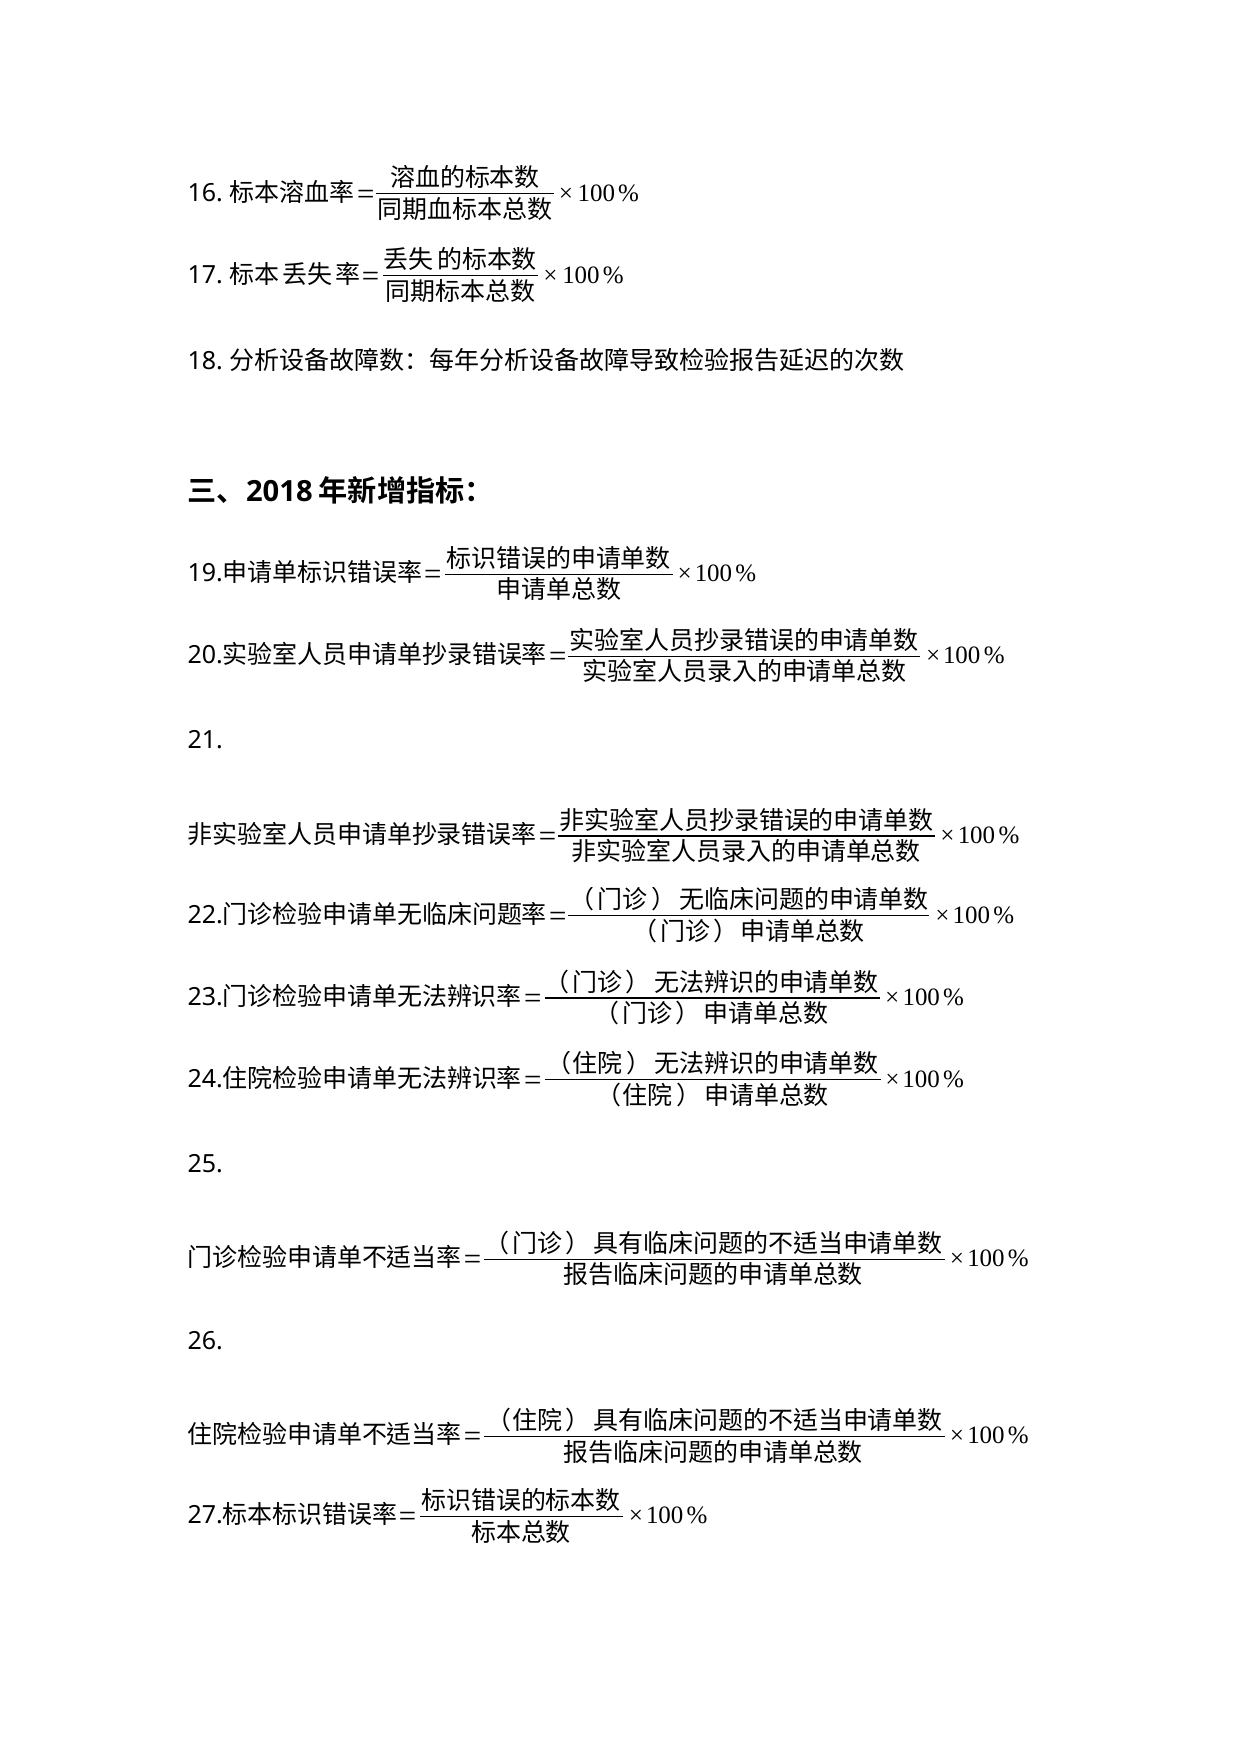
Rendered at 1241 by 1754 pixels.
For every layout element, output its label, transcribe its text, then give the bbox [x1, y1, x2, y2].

text 27. [187, 1485, 1053, 1550]
text 23. [187, 966, 1053, 1031]
text 24. [187, 1048, 1053, 1113]
text 26. [187, 1307, 1053, 1470]
text 20. [187, 625, 1053, 690]
text 16. [187, 162, 1053, 227]
text 21. [187, 707, 1053, 869]
text 18. 分析设备故障数：每年分析设备故障导致检验报告延迟的次数 [187, 326, 1053, 391]
text 22. [187, 884, 1053, 949]
text 17. [187, 244, 1053, 309]
text 19. [187, 543, 1053, 608]
text 三、2018年新增指标： [187, 457, 1053, 522]
text 25. [187, 1130, 1053, 1292]
